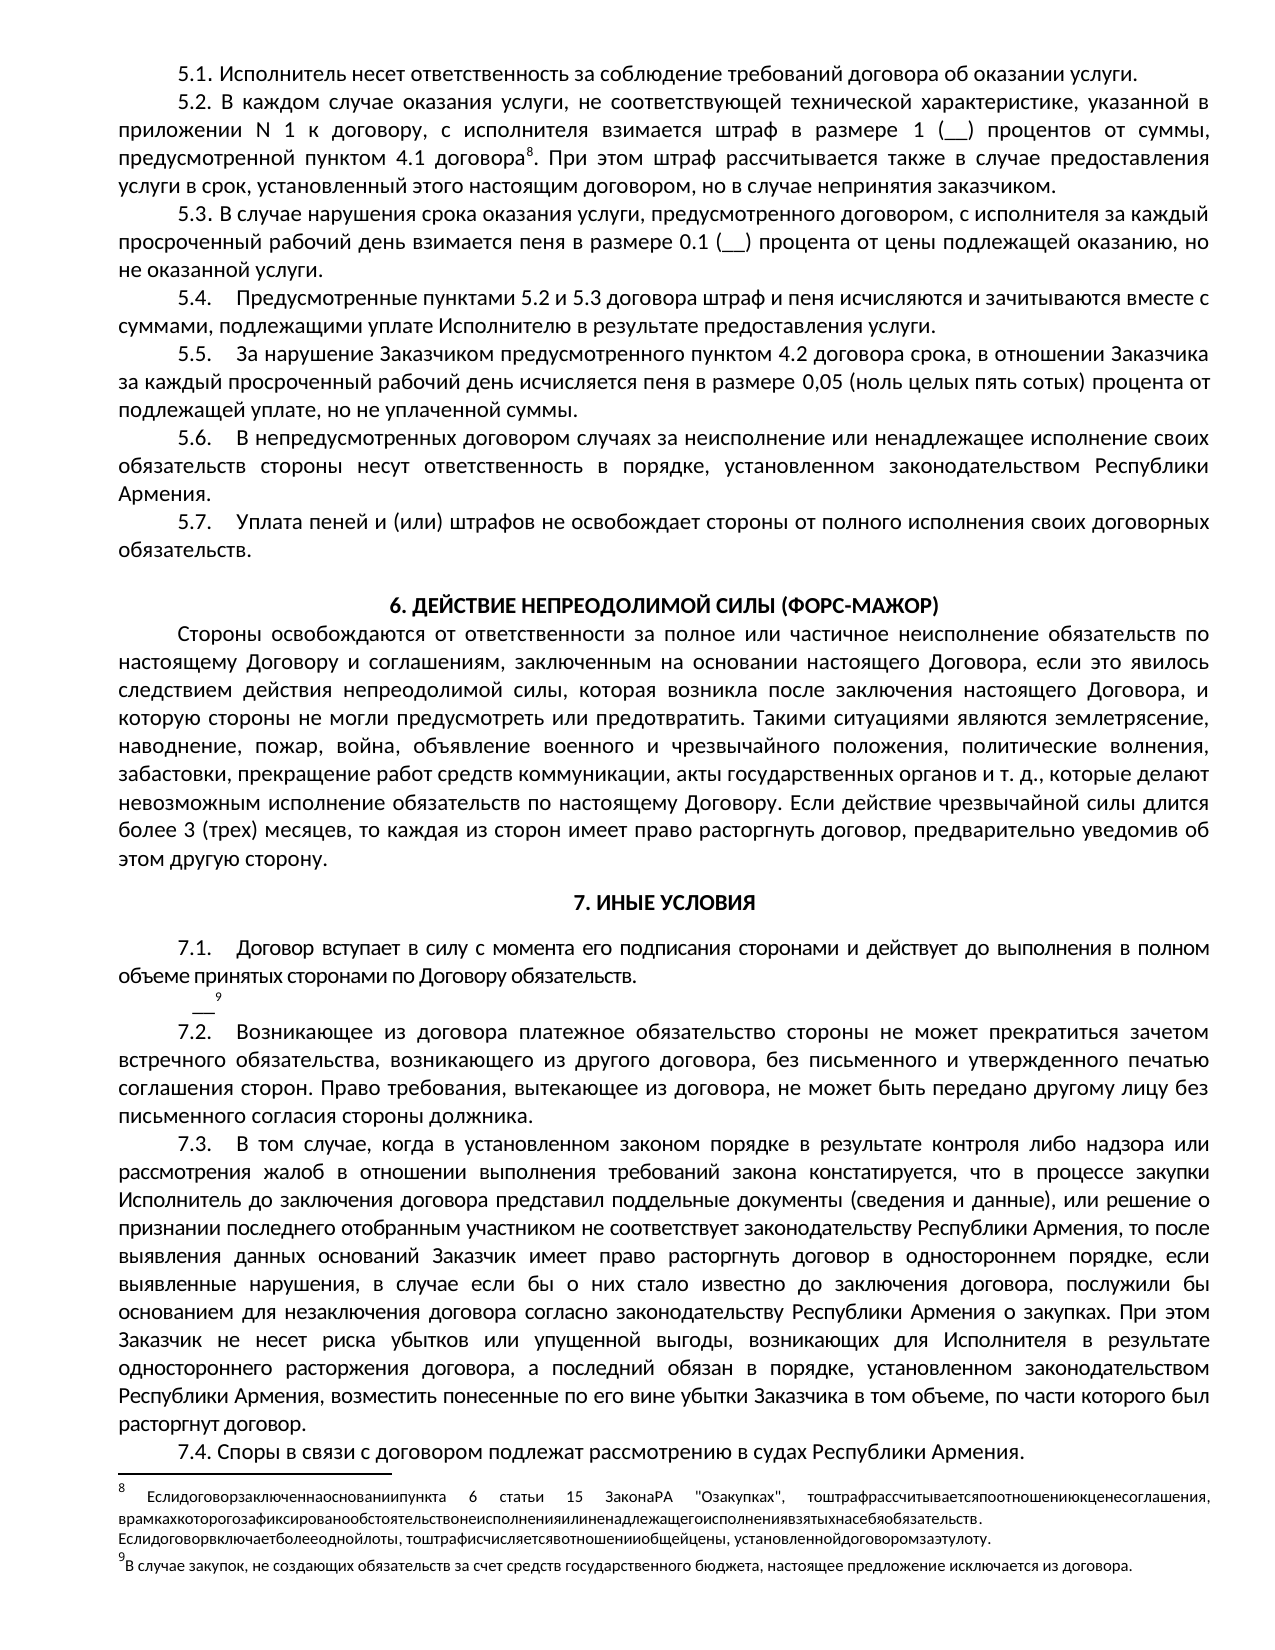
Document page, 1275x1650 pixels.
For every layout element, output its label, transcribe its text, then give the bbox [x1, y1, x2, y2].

text 6. ДЕЙСТВИЕ НЕПРЕОДОЛИМОЙ СИЛЫ (ФОРС-МАЖОР) [118, 591, 1211, 619]
text 7.1. Договор вступает в силу с момента его подписания сторонами и действует до выполнения в полном объеме принятых сторонами по Договору обязательств. [118, 933, 1211, 989]
text 5.7. Уплата пеней и (или) штрафов не освобождает стороны от полного исполнения своих договорных обязательств. [118, 507, 1211, 563]
text 7.2. Возникающее из договора платежное обязательство стороны не может прекратиться зачетом встречного обязательства, возникающего из другого договора, без письменного и утвержденного печатью соглашения сторон. Право требования, вытекающее из договора, не может быть передано другому лицу без письменного согласия стороны должника. [118, 1017, 1211, 1129]
text 5.6. В непредусмотренных договором случаях за неисполнение или ненадлежащее исполнение своих обязательств стороны несут ответственность в порядке, установленном законодательством Республики Армения. [118, 423, 1211, 507]
text Стороны освобождаются от ответственности за полное или частичное неисполнение обязательств по настоящему Договору и соглашениям, заключенным на основании настоящего Договора, если это явилось следствием действия непреодолимой силы, которая возникла после заключения настоящего Договора, и которую стороны не могли предусмотреть или предотвратить. Такими ситуациями являются землетрясение, наводнение, пожар, война, объявление военного и чрезвычайного положения, политические волнения, забастовки, прекращение работ средств коммуникации, акты государственных органов и т. д., которые делают невозможным исполнение обязательств по настоящему Договору. Если действие чрезвычайной силы длится более 3 (трех) месяцев, то каждая из сторон имеет право расторгнуть договор, предварительно уведомив об этом другую сторону. [118, 619, 1211, 872]
text 5.3․ В случае нарушения срока оказания услуги, предусмотренного договором, с исполнителя за каждый просроченный рабочий день взимается пеня в размере 0.1 (__) процента от цены подлежащей оказанию, но не оказанной услуги. [118, 199, 1211, 283]
text 5.2. В каждом случае оказания услуги, не соответствующей технической характеристике, указанной в приложении N 1 к договору, с исполнителя взимается штраф в размере 1 (__) процентов от суммы, предусмотренной пунктом 4.1 договора. При этом штраф рассчитывается также в случае предоставления услуги в срок, установленный этого настоящим договором, но в случае непринятия заказчиком. [118, 87, 1211, 199]
text __ [118, 989, 1211, 1017]
text 5.5. За нарушение Заказчиком предусмотренного пунктом 4.2 договора срока, в отношении Заказчика за каждый просроченный рабочий день исчисляется пеня в размере 0,05 (ноль целых пять сотых) процента от подлежащей уплате, но не уплаченной суммы. [118, 339, 1211, 423]
text 7.3. В том случае, когда в установленном законом порядке в результате контроля либо надзора или рассмотрения жалоб в отношении выполнения требований закона констатируется, что в процессе закупки Исполнитель до заключения договора представил поддельные документы (сведения и данные), или решение о признании последнего отобранным участником не соответствует законодательству Республики Армения, то после выявления данных оснований Заказчик имеет право расторгнуть договор в одностороннем порядке, если выявленные нарушения, в случае если бы о них стало известно до заключения договора, послужили бы основанием для незаключения договора согласно законодательству Республики Армения о закупках. При этом Заказчик не несет риска убытков или упущенной выгоды, возникающих для Исполнителя в результате одностороннего расторжения договора, а последний обязан в порядке, установленном законодательством Республики Армения, возместить понесенные по его вине убытки Заказчика в том объеме, по части которого был расторгнут договор. [118, 1129, 1211, 1437]
text 5.4. Предусмотренные пунктами 5.2 и 5.3 договора штраф и пеня исчисляются и зачитываются вместе с суммами, подлежащими уплате Исполнителю в результате предоставления услуги. [118, 283, 1211, 339]
text 5.1․ Исполнитель несет ответственность за соблюдение требований договора об оказании услуги. [118, 59, 1211, 87]
text 7. ИНЫЕ УСЛОВИЯ [118, 888, 1211, 916]
text 7.4. Споры в связи с договором подлежат рассмотрению в судах Республики Армения. [118, 1437, 1211, 1465]
